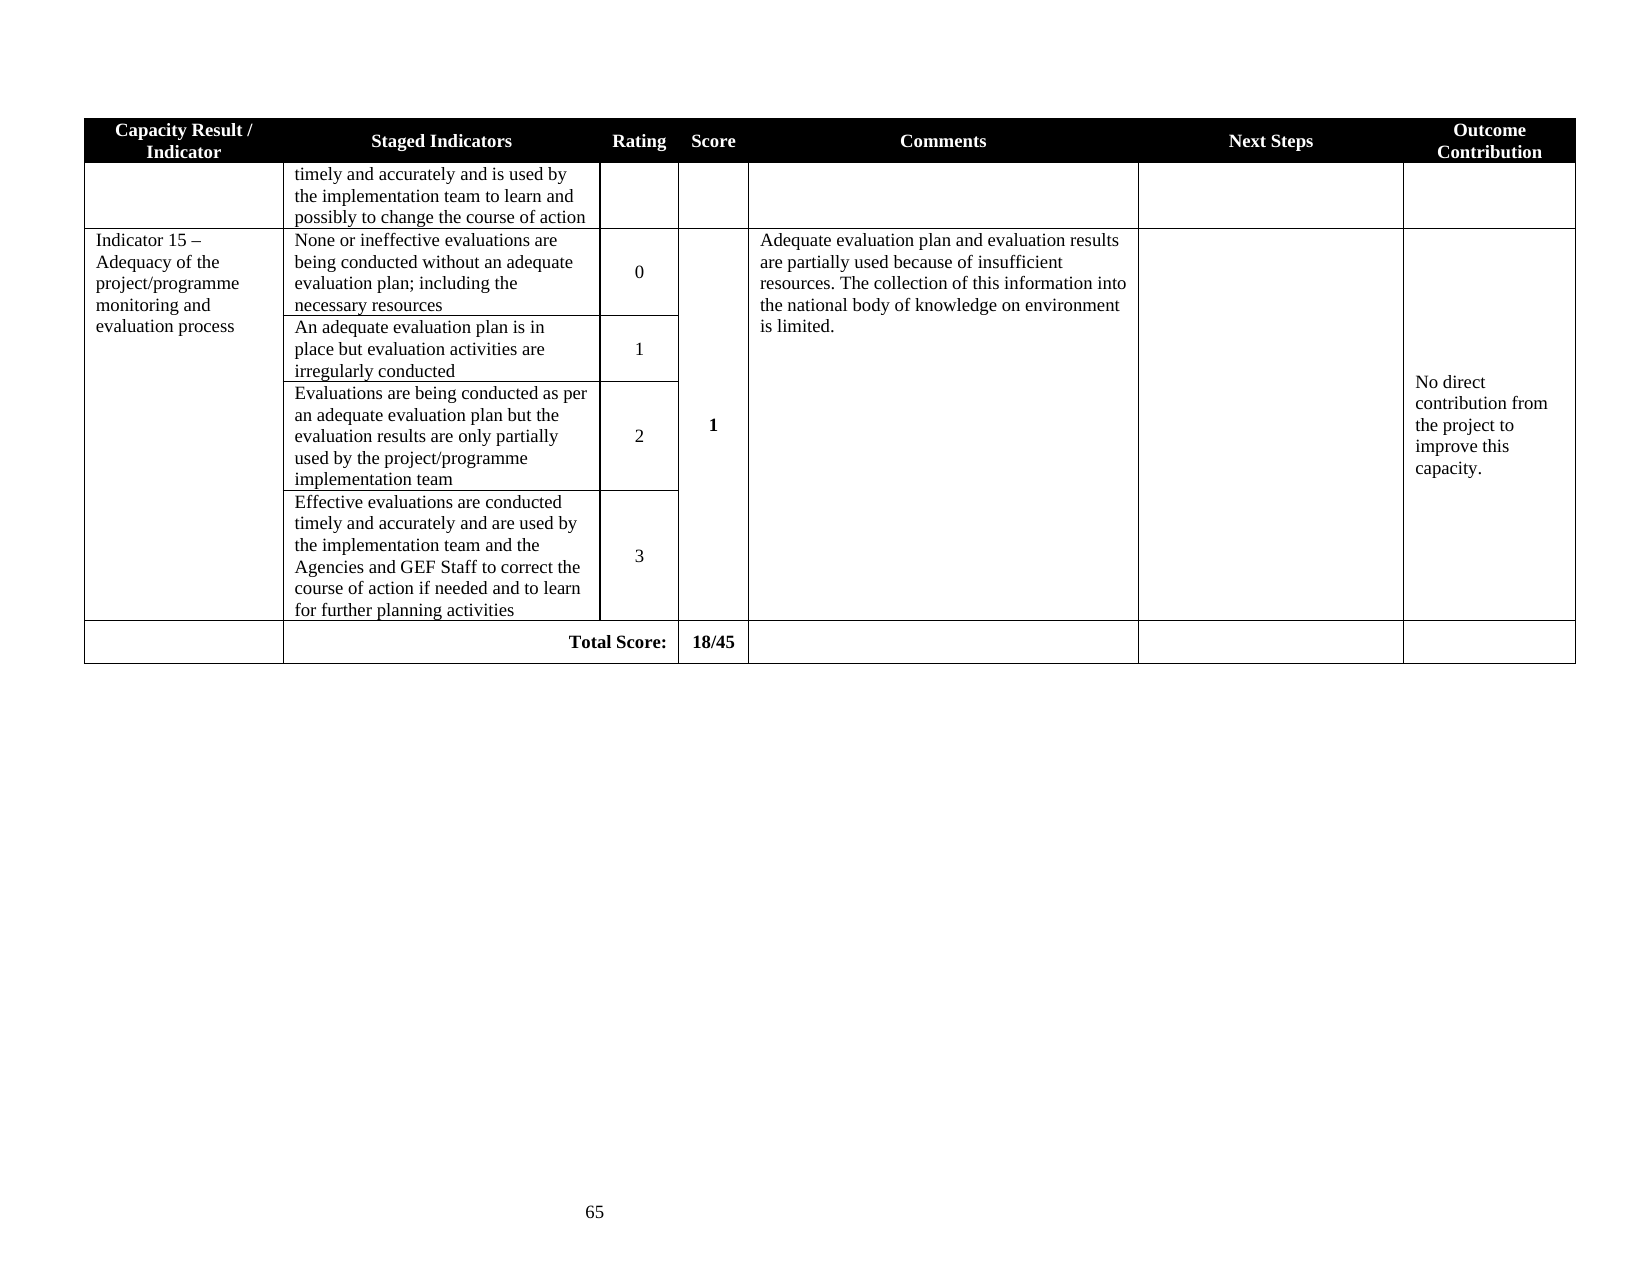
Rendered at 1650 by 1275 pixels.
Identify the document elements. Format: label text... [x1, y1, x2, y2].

table_header Comments [749, 119, 1138, 162]
table_header Staged Indicators [284, 119, 599, 162]
table_cell [1139, 621, 1403, 663]
table_cell An adequate evaluation plan is in place but evaluation activities are irregularly conducted [284, 316, 599, 381]
table_header Capacity Result / Indicator [85, 119, 283, 162]
table_header Score [679, 119, 748, 162]
table_cell Evaluations are being conducted as per an adequate evaluation plan but the evaluation results are only partially used by the project/programme implementation team [284, 382, 599, 490]
table_header Outcome Contribution [1404, 119, 1575, 162]
table_cell 3 [601, 163, 678, 228]
table_header Rating [601, 119, 678, 162]
table_cell No direct contribution from the project to improve this capacity. [1404, 229, 1575, 620]
table_cell 1 [601, 316, 678, 381]
table_cell None or ineffective evaluations are being conducted without an adequate evaluation plan; including the necessary resources [284, 229, 599, 315]
table_cell 3 [601, 491, 678, 620]
table_cell 1 [679, 229, 748, 620]
table_cell 18/45 [679, 621, 748, 663]
table_cell Adequate evaluation plan and evaluation results are partially used because of insufficient resources. The collection of this information into the national body of knowledge on environment is limited. [749, 229, 1138, 620]
table_cell Effective evaluations are conducted timely and accurately and are used by the implementation team and the Agencies and GEF Staff to correct the course of action if needed and to learn for further planning activities [284, 491, 599, 620]
table_cell 0 [601, 229, 678, 315]
table_cell [1139, 229, 1403, 620]
table_cell [749, 621, 1138, 663]
table_cell Total Score: [284, 621, 678, 663]
table_cell Indicator 15 – Adequacy of the project/programme monitoring and evaluation process [85, 229, 283, 620]
table_cell [85, 163, 283, 228]
table_cell [85, 621, 283, 663]
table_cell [284, 163, 599, 228]
table_cell [1404, 621, 1575, 663]
table_header Next Steps [1139, 119, 1403, 162]
table_cell 2 [601, 382, 678, 490]
